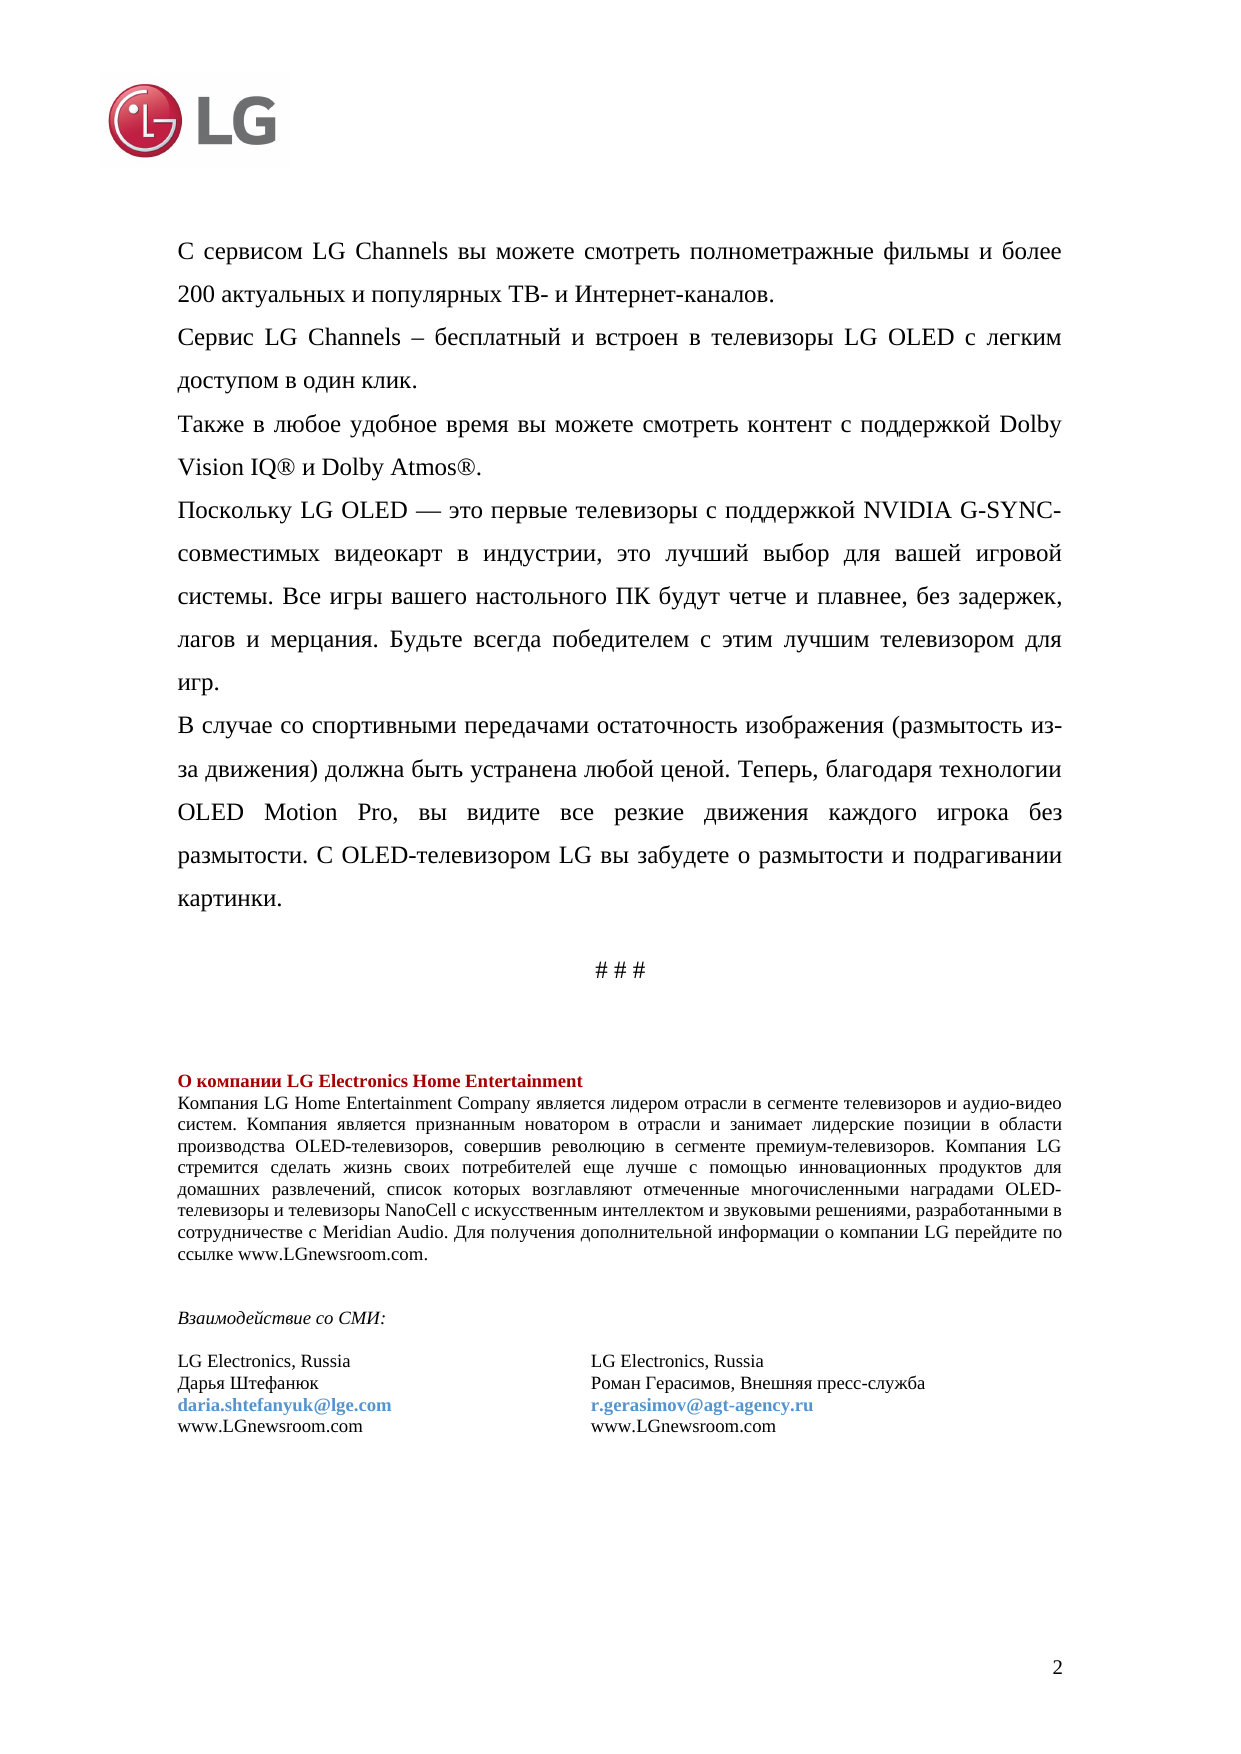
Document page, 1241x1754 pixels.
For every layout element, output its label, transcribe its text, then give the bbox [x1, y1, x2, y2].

text В случае со спортивными передачами остаточность изображения (размытость из-за движения) должна быть устранена любой ценой. Теперь, благодаря технологии OLED Motion Pro, вы видите все резкие движения каждого игрока без размытости. С OLED-телевизором LG вы забудете о размытости и подрагивании картинки. [177, 711, 1063, 912]
text Также в любое удобное время вы можете смотреть контент с поддержкой Dolby Vision IQ® и Dolby Atmos®. [177, 409, 1063, 481]
text О компании LG Electronics Home Entertainment [177, 1070, 1063, 1092]
text Компания LG Home Entertainment Company является лидером отрасли в сегменте телевизоров и аудио-видео систем. Компания является признанным новатором в отрасли и занимает лидерские позиции в области производства OLED-телевизоров, совершив революцию в сегменте премиум-телевизоров. Компания LG стремится сделать жизнь своих потребителей еще лучше с помощью инновационных продуктов для домашних развлечений, список которых возглавляют отмеченные многочисленными наградами OLED-телевизоры и телевизоры NanoCell с искусственным интеллектом и звуковыми решениями, разработанными в сотрудничестве с Meridian Audio. Для получения дополнительной информации о компании LG перейдите по ссылке www.LGnewsroom.com. [177, 1092, 1063, 1264]
text Поскольку LG OLED — это первые телевизоры с поддержкой NVIDIA G-SYNC-совместимых видеокарт в индустрии, это лучший выбор для вашей игровой системы. Все игры вашего настольного ПК будут четче и плавнее, без задержек, лагов и мерцания. Будьте всегда победителем с этим лучшим телевизором для игр. [177, 495, 1063, 696]
text Сервис LG Channels – бесплатный и встроен в телевизоры LG OLED с легким доступом в один клик. [177, 322, 1063, 394]
text # # # [177, 955, 1063, 984]
text daria.shtefanyuk@lge.com r.gerasimov@agt-agency.ru [177, 1393, 1063, 1415]
picture [98, 73, 291, 168]
text Взаимодействие со СМИ: [177, 1307, 1063, 1329]
text Дарья Штефанюк Роман Герасимов, Внешняя пресс-служба [177, 1372, 1063, 1393]
text www.LGnewsroom.com www.LGnewsroom.com [177, 1415, 1063, 1437]
text LG Electronics, Russia LG Electronics, Russia [177, 1350, 1063, 1372]
text С сервисом LG Channels вы можете смотреть полнометражные фильмы и более 200 актуальных и популярных ТВ- и Интернет-каналов. [177, 236, 1063, 308]
